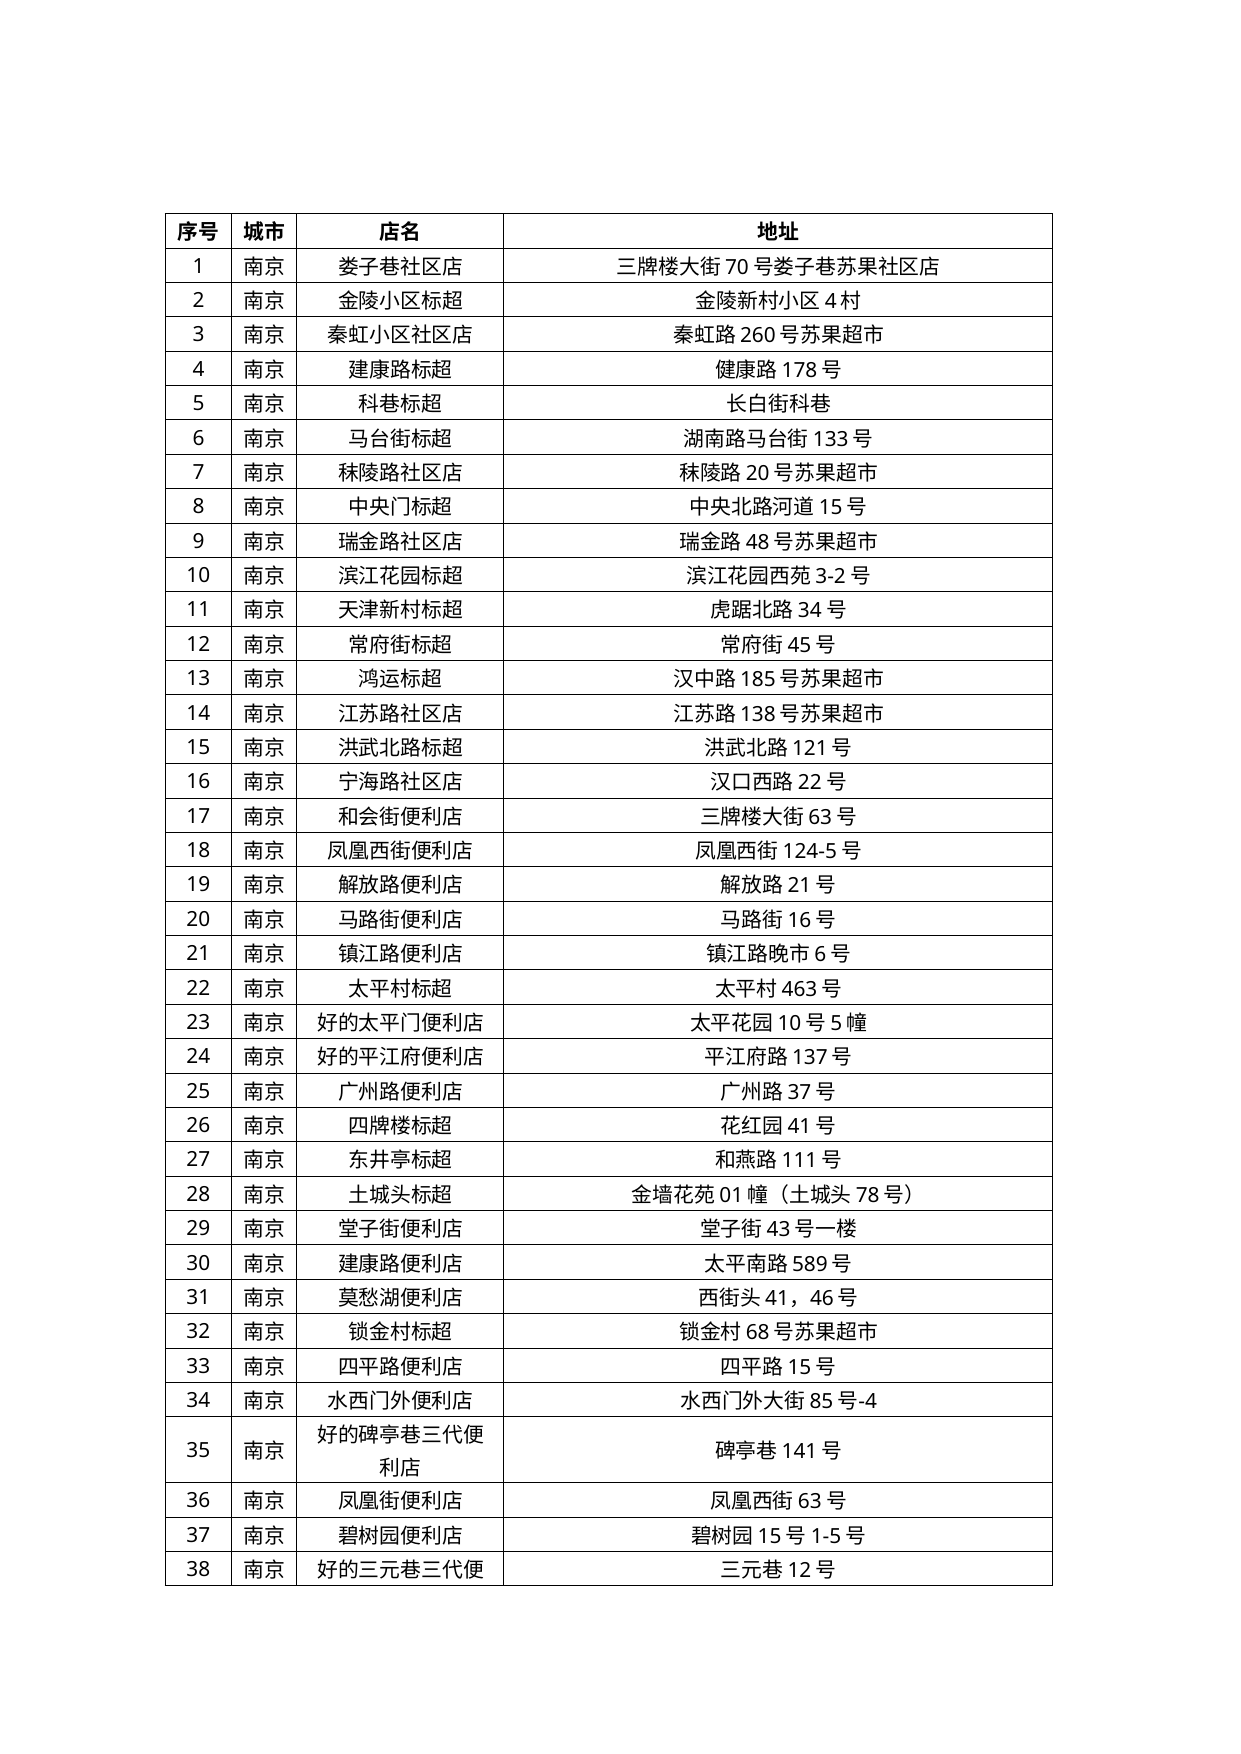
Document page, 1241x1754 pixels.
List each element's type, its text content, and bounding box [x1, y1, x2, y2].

table_cell 27 [166, 1142, 231, 1176]
table_cell 汉中路185号苏果超市 [504, 661, 1052, 694]
table_cell 20 [166, 902, 231, 935]
table_cell 马路街便利店 [297, 902, 503, 935]
table_cell 9 [166, 524, 231, 557]
table_cell 好的平江府便利店 [297, 1039, 503, 1072]
table_cell 滨江花园标超 [297, 558, 503, 591]
table_cell 好的太平门便利店 [297, 1005, 503, 1038]
table_cell 凤凰街便利店 [297, 1483, 503, 1517]
table_cell 洪武北路121号 [504, 730, 1052, 763]
table_cell 34 [166, 1383, 231, 1416]
table_cell 太平村463号 [504, 970, 1052, 1004]
table_cell 金陵新村小区4村 [504, 283, 1052, 316]
table_cell 南京 [232, 352, 296, 385]
table_cell 四牌楼标超 [297, 1108, 503, 1141]
table_cell 36 [166, 1483, 231, 1517]
table_cell 南京 [232, 1483, 296, 1517]
table_cell 南京 [232, 524, 296, 557]
table_header 店名 [297, 214, 503, 247]
table_cell 中央门标超 [297, 489, 503, 522]
table_cell 24 [166, 1039, 231, 1072]
table_cell 南京 [232, 420, 296, 454]
table_cell 常府街45号 [504, 627, 1052, 660]
table_cell 马路街16号 [504, 902, 1052, 935]
table_cell 南京 [232, 386, 296, 419]
table_cell 四平路15号 [504, 1349, 1052, 1382]
table_cell 19 [166, 867, 231, 901]
table_cell 碧树园15号1-5号 [504, 1518, 1052, 1551]
table_cell 南京 [232, 317, 296, 351]
table_cell 33 [166, 1349, 231, 1382]
table_cell 凤凰西街便利店 [297, 833, 503, 866]
table_cell 南京 [232, 283, 296, 316]
table_cell 南京 [232, 1074, 296, 1107]
table_cell 南京 [232, 249, 296, 282]
table_cell 南京 [232, 455, 296, 488]
table_cell 广州路便利店 [297, 1074, 503, 1107]
table_cell 碧树园便利店 [297, 1518, 503, 1551]
table_cell 鸿运标超 [297, 661, 503, 694]
table_cell 南京 [232, 1108, 296, 1141]
table_cell 江苏路138号苏果超市 [504, 695, 1052, 729]
table_cell 中央北路河道15号 [504, 489, 1052, 522]
table_cell 南京 [232, 764, 296, 797]
table_cell 南京 [232, 592, 296, 626]
table_cell 南京 [232, 902, 296, 935]
table_cell 南京 [232, 1211, 296, 1244]
table_cell 29 [166, 1211, 231, 1244]
table_cell 凤凰西街63号 [504, 1483, 1052, 1517]
table_cell 18 [166, 833, 231, 866]
table_header 城市 [232, 214, 296, 247]
table_cell 虎踞北路34号 [504, 592, 1052, 626]
table_cell 4 [166, 352, 231, 385]
table_cell 南京 [232, 799, 296, 832]
table_cell 16 [166, 764, 231, 797]
table_cell 22 [166, 970, 231, 1004]
table_cell 38 [166, 1552, 231, 1585]
table_cell 长白街科巷 [504, 386, 1052, 419]
table_cell 三元巷12号 [504, 1552, 1052, 1585]
table_cell 1 [166, 249, 231, 282]
table_cell 东井亭标超 [297, 1142, 503, 1176]
table_cell 南京 [232, 936, 296, 969]
table_cell 25 [166, 1074, 231, 1107]
table_cell 南京 [232, 970, 296, 1004]
table_cell 南京 [232, 867, 296, 901]
table_cell 三牌楼大街63号 [504, 799, 1052, 832]
table_cell 南京 [232, 1552, 296, 1585]
table_cell 水西门外便利店 [297, 1383, 503, 1416]
table_cell 南京 [232, 730, 296, 763]
table_cell 南京 [232, 1280, 296, 1313]
table_cell 四平路便利店 [297, 1349, 503, 1382]
table_cell 娄子巷社区店 [297, 249, 503, 282]
table_cell 湖南路马台街133号 [504, 420, 1052, 454]
table_cell 南京 [232, 1245, 296, 1279]
table_cell 17 [166, 799, 231, 832]
table_cell 南京 [232, 661, 296, 694]
table_cell 锁金村标超 [297, 1314, 503, 1347]
table_cell 28 [166, 1177, 231, 1210]
table_cell 8 [166, 489, 231, 522]
table_cell 3 [166, 317, 231, 351]
table_cell 和燕路111号 [504, 1142, 1052, 1176]
table_cell 锁金村68号苏果超市 [504, 1314, 1052, 1347]
table_cell 10 [166, 558, 231, 591]
table_cell 常府街标超 [297, 627, 503, 660]
table_cell 莫愁湖便利店 [297, 1280, 503, 1313]
table_cell 科巷标超 [297, 386, 503, 419]
table_cell 太平村标超 [297, 970, 503, 1004]
table_cell 南京 [232, 1349, 296, 1382]
table_header 序号 [166, 214, 231, 247]
table_cell 江苏路社区店 [297, 695, 503, 729]
table_cell 南京 [232, 1314, 296, 1347]
table_cell 解放路21号 [504, 867, 1052, 901]
table_cell 碑亭巷141号 [504, 1417, 1052, 1482]
table_cell 堂子街便利店 [297, 1211, 503, 1244]
table_cell 南京 [232, 1417, 296, 1482]
table_cell 瑞金路48号苏果超市 [504, 524, 1052, 557]
table_cell 26 [166, 1108, 231, 1141]
table_cell 南京 [232, 1039, 296, 1072]
table_cell 32 [166, 1314, 231, 1347]
table_cell 汉口西路22号 [504, 764, 1052, 797]
table_cell 23 [166, 1005, 231, 1038]
table_cell 南京 [232, 833, 296, 866]
table_cell 西街头41，46号 [504, 1280, 1052, 1313]
table_cell 瑞金路社区店 [297, 524, 503, 557]
table_cell 南京 [232, 558, 296, 591]
table_cell 南京 [232, 489, 296, 522]
table_cell 秣陵路社区店 [297, 455, 503, 488]
table_cell 太平花园10号5幢 [504, 1005, 1052, 1038]
table_cell 宁海路社区店 [297, 764, 503, 797]
table_cell 35 [166, 1417, 231, 1482]
table_cell 凤凰西街124-5号 [504, 833, 1052, 866]
table_cell 南京 [232, 695, 296, 729]
table_cell 建康路标超 [297, 352, 503, 385]
table_cell 南京 [232, 1142, 296, 1176]
table_cell 水西门外大街85号-4 [504, 1383, 1052, 1416]
table_cell 6 [166, 420, 231, 454]
table_cell 三牌楼大街70号娄子巷苏果社区店 [504, 249, 1052, 282]
table_cell 马台街标超 [297, 420, 503, 454]
table_cell 土城头标超 [297, 1177, 503, 1210]
table_header 地址 [504, 214, 1052, 247]
table_cell 7 [166, 455, 231, 488]
table_cell 好的碑亭巷三代便利店 [297, 1417, 503, 1482]
table_cell 31 [166, 1280, 231, 1313]
table_cell 金墙花苑01幢（土城头78号） [504, 1177, 1052, 1210]
table_cell 30 [166, 1245, 231, 1279]
table_cell 13 [166, 661, 231, 694]
table_cell 南京 [232, 1177, 296, 1210]
table_cell 和会街便利店 [297, 799, 503, 832]
table_cell 2 [166, 283, 231, 316]
table_cell 健康路178号 [504, 352, 1052, 385]
table_cell 镇江路便利店 [297, 936, 503, 969]
table_cell 花红园41号 [504, 1108, 1052, 1141]
table_cell 建康路便利店 [297, 1245, 503, 1279]
table_cell 镇江路晚市6号 [504, 936, 1052, 969]
table_cell 南京 [232, 1518, 296, 1551]
table_cell 广州路37号 [504, 1074, 1052, 1107]
table_cell 太平南路589号 [504, 1245, 1052, 1279]
table_cell 21 [166, 936, 231, 969]
table_cell 南京 [232, 627, 296, 660]
table_cell 12 [166, 627, 231, 660]
table_cell 南京 [232, 1005, 296, 1038]
table_cell 14 [166, 695, 231, 729]
table_cell 平江府路137号 [504, 1039, 1052, 1072]
table_cell 37 [166, 1518, 231, 1551]
table_cell 秦虹路260号苏果超市 [504, 317, 1052, 351]
table_cell 滨江花园西苑3-2号 [504, 558, 1052, 591]
table_cell 好的三元巷三代便利店 [297, 1552, 503, 1585]
table_cell 15 [166, 730, 231, 763]
table_cell 天津新村标超 [297, 592, 503, 626]
table_cell 南京 [232, 1383, 296, 1416]
table_cell 金陵小区标超 [297, 283, 503, 316]
table_cell 秣陵路20号苏果超市 [504, 455, 1052, 488]
table_cell 11 [166, 592, 231, 626]
table_cell 秦虹小区社区店 [297, 317, 503, 351]
table_cell 5 [166, 386, 231, 419]
table_cell 解放路便利店 [297, 867, 503, 901]
table_cell 洪武北路标超 [297, 730, 503, 763]
table_cell 堂子街43号一楼 [504, 1211, 1052, 1244]
